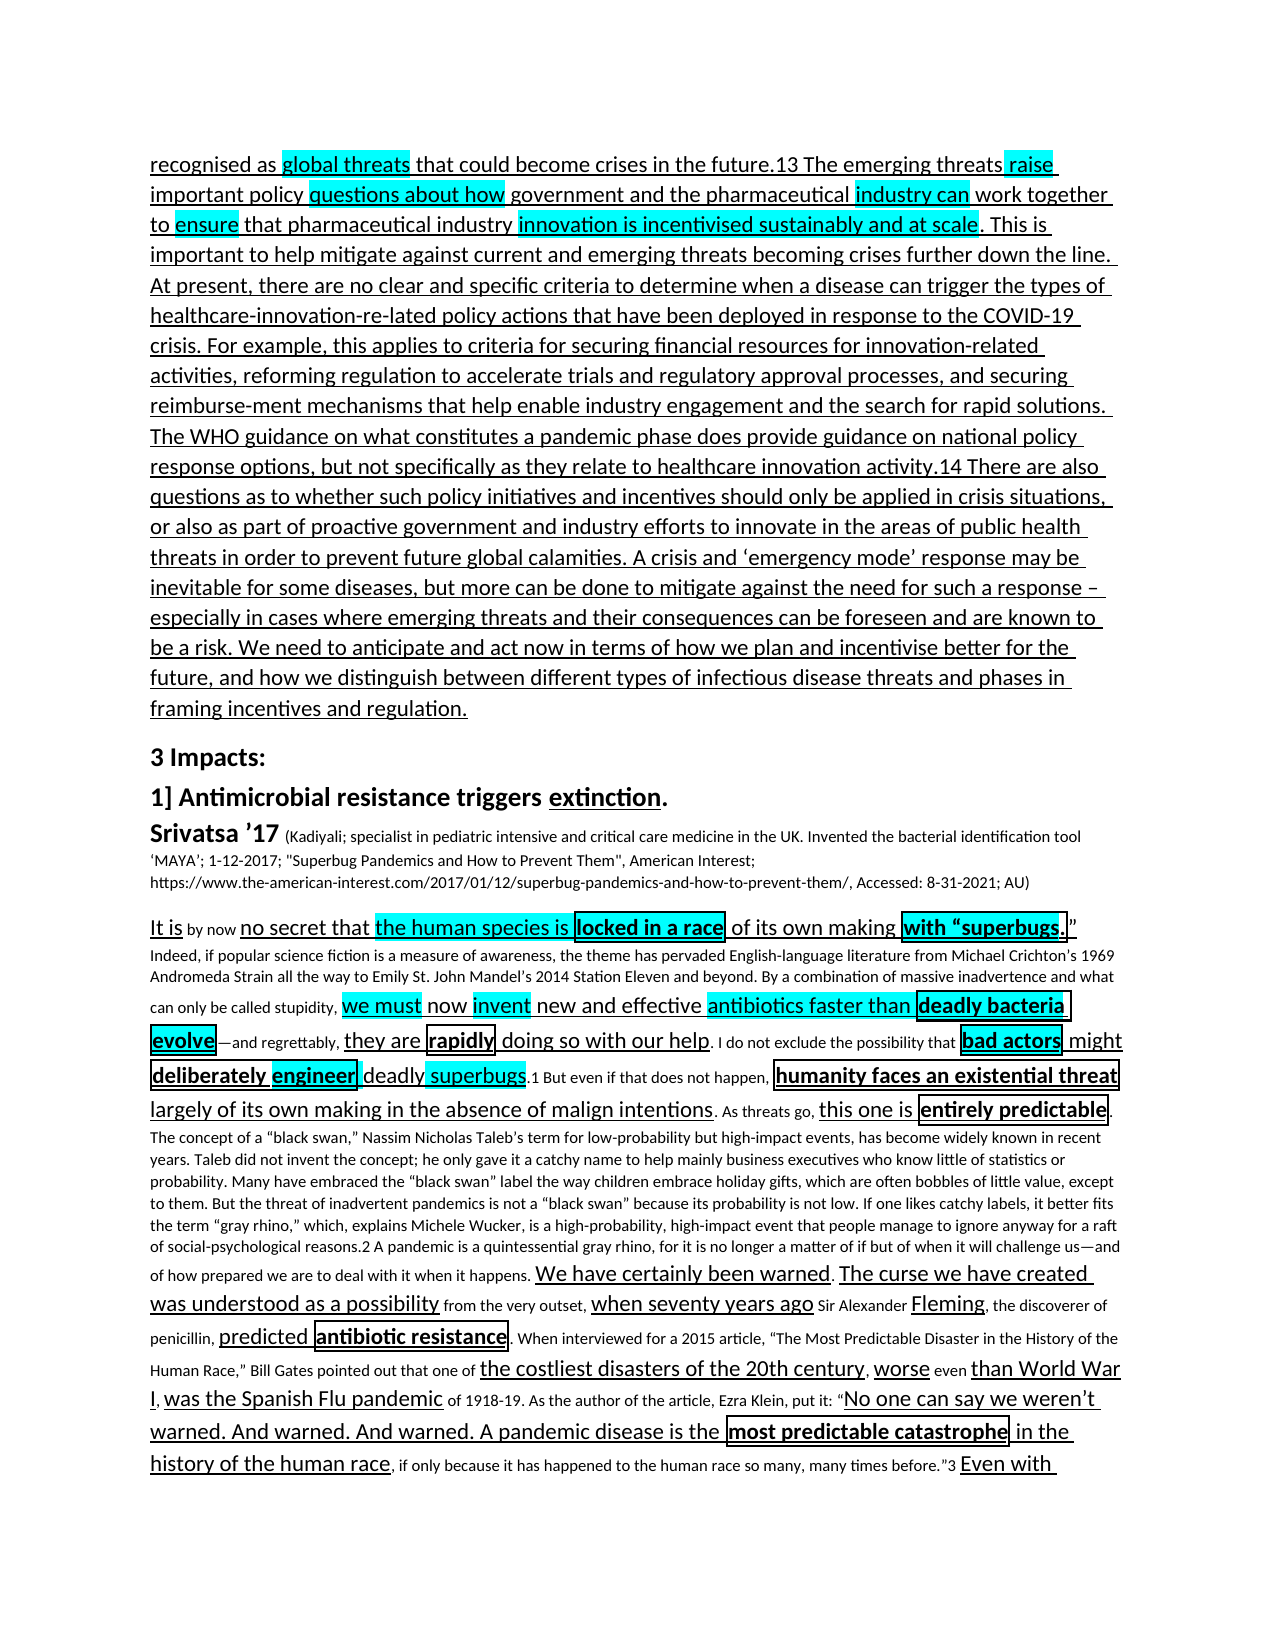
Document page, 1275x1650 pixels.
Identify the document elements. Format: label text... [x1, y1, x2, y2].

text Srivatsa ’17 (Kadiyali; specialist in pediatric intensive and critical care medicine in the UK. Invented the bacterial identification tool ‘MAYA’; 1-12-2017; "Superbug Pandemics and How to Prevent Them", American Interest; https://www.the-american-interest.com/2017/01/12/superbug-pandemics-and-how-to-prevent-them/, Accessed: 8-31-2021; AU) [150, 816, 1125, 893]
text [150, 911, 1125, 1477]
subtitle 1] Antimicrobial resistance triggers extinction. [150, 780, 1125, 813]
subtitle 3 Impacts: [150, 741, 1125, 774]
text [150, 150, 1125, 722]
